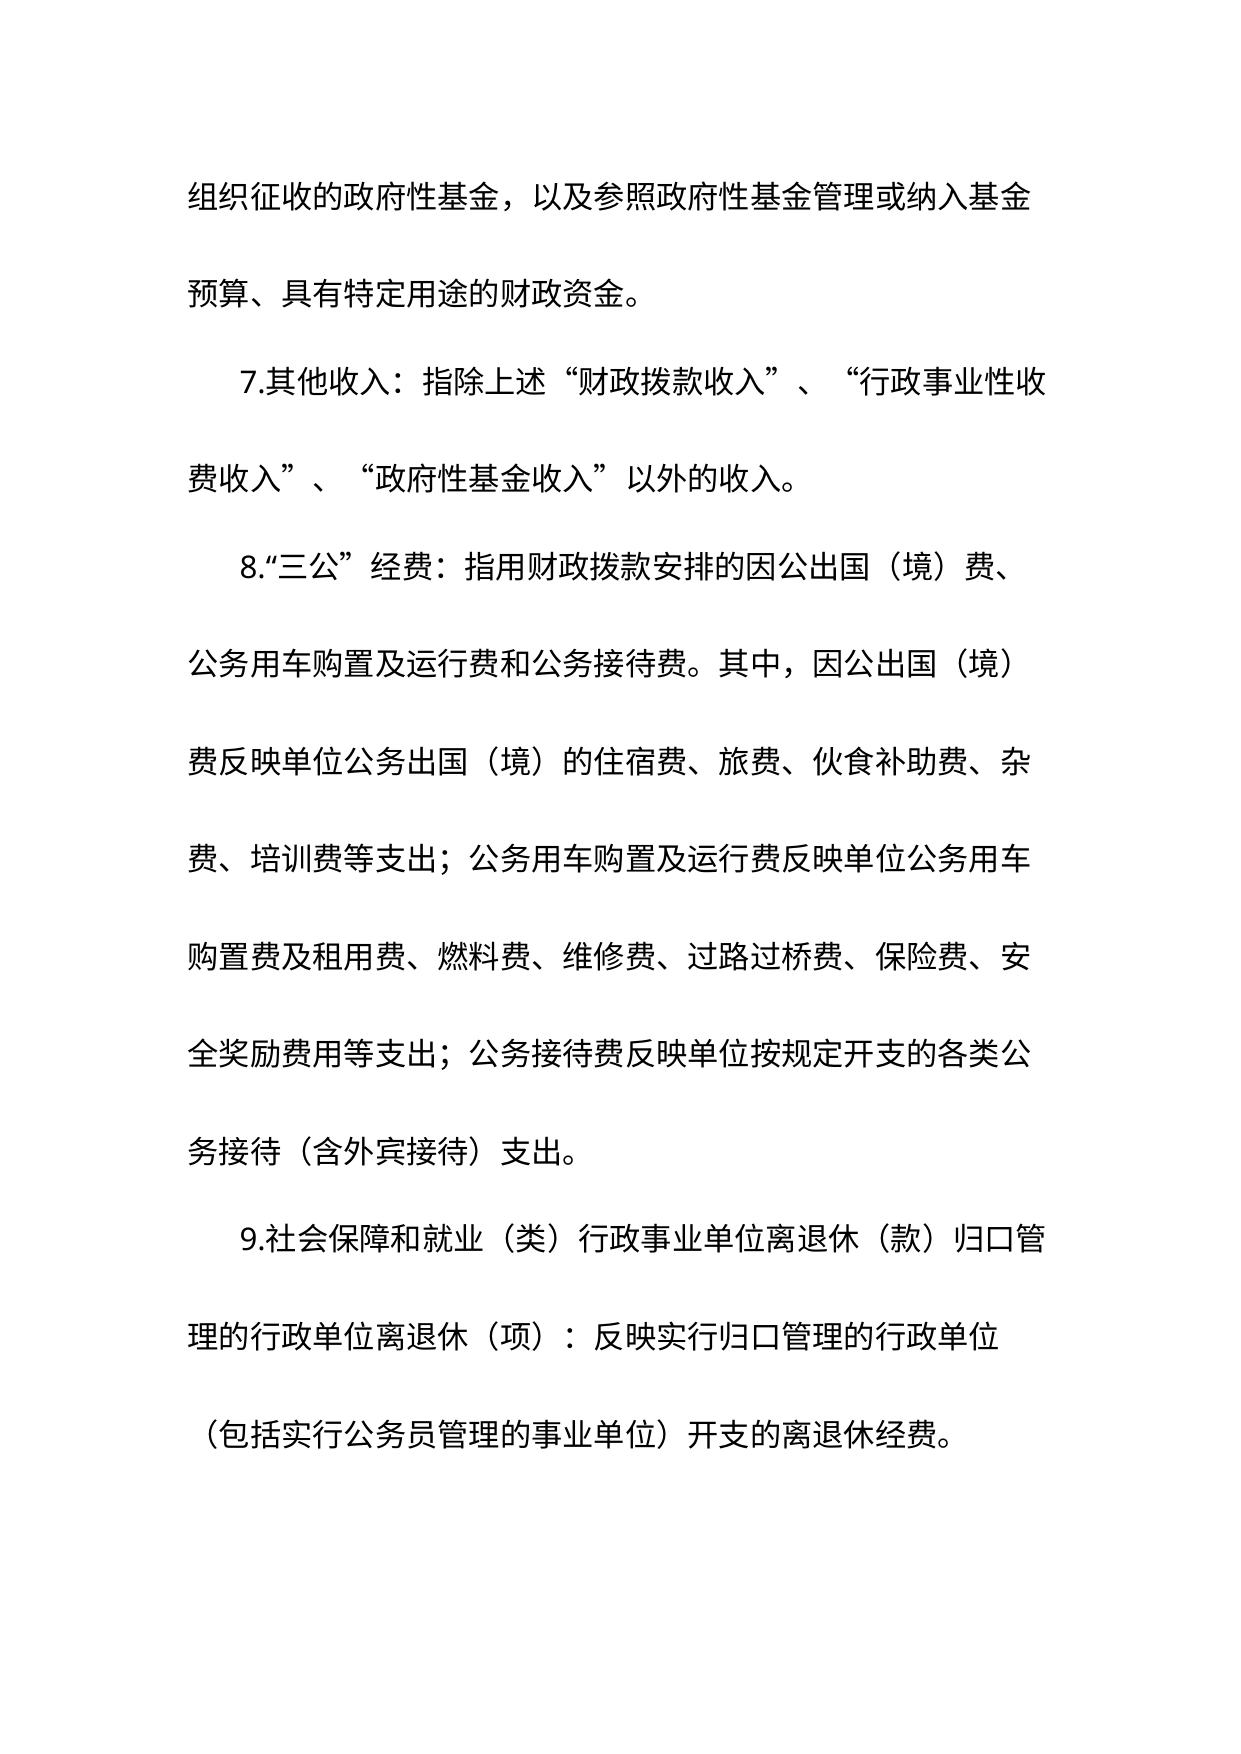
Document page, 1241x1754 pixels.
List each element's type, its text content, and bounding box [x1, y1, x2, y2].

text 7.其他收入：指除上述“财政拨款收入”、“行政事业性收费收入”、“政府性基金收入”以外的收入。 [187, 347, 1053, 509]
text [187, 162, 1053, 324]
text 9.社会保障和就业（类）行政事业单位离退休（款）归口管理的行政单位离退休（项）：反映实行归口管理的行政单位（包括实行公务员管理的事业单位）开支的离退休经费。 [187, 1205, 1053, 1465]
text 8.“三公”经费：指用财政拨款安排的因公出国（境）费、公务用车购置及运行费和公务接待费。其中，因公出国（境）费反映单位公务出国（境）的住宿费、旅费、伙食补助费、杂费、培训费等支出；公务用车购置及运行费反映单位公务用车购置费及租用费、燃料费、维修费、过路过桥费、保险费、安全奖励费用等支出；公务接待费反映单位按规定开支的各类公务接待（含外宾接待）支出。 [187, 532, 1053, 1182]
